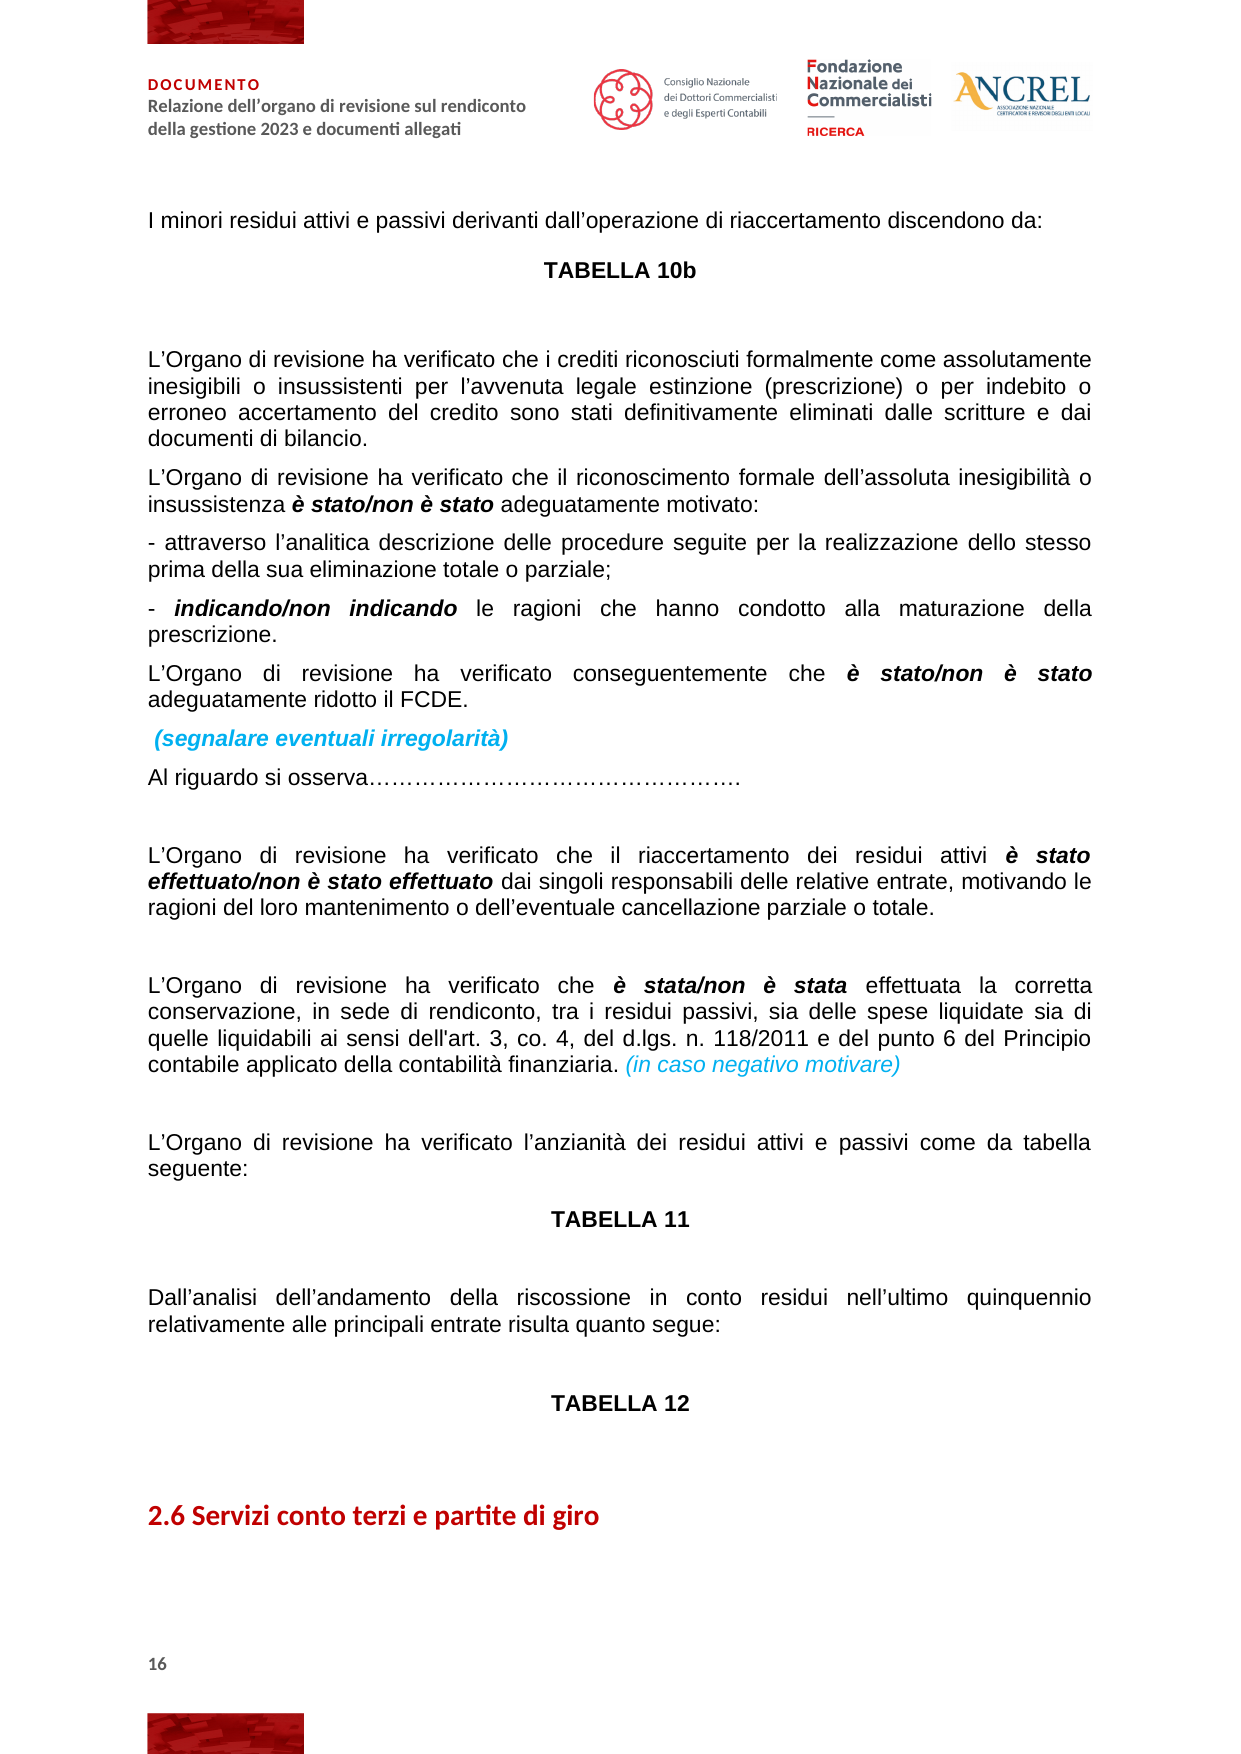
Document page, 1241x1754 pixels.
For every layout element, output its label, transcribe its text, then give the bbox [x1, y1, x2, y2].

list L’Organo di revisione ha verificato che è stata/non è stata effettuata la corretta conservazione, in sede di rendiconto, tra i residui passivi, sia delle spese liquidate sia di quelle liquidabili ai sensi dell'art. 3, co. 4, del d.lgs. n. 118/2011 e del punto 6 del Principio contabile applicato della contabilità finanziaria. (in caso negativo motivare) [148, 972, 1092, 1077]
picture [148, 0, 304, 44]
picture [148, 1714, 304, 1754]
list Al riguardo si osserva…………………………………………. [148, 764, 1092, 790]
picture [593, 69, 777, 130]
text L’Organo di revisione ha verificato che il riaccertamento dei residui attivi è stato effettuato/non è stato effettuato dai singoli responsabili delle relative entrate, motivando le ragioni del loro mantenimento o dell’eventuale cancellazione parziale o totale. [148, 842, 1092, 921]
text I minori residui attivi e passivi derivanti dall’operazione di riaccertamento discendono da: [148, 207, 1092, 233]
picture [807, 59, 932, 136]
list L’Organo di revisione ha verificato conseguentemente che è stato/non è stato adeguatamente ridotto il FCDE. [148, 660, 1092, 712]
list 2.6 Servizi conto terzi e partite di giro [148, 1497, 1092, 1532]
text TABELLA 12 [148, 1390, 1092, 1416]
list - indicando/non indicando le ragioni che hanno condotto alla maturazione della prescrizione. [148, 594, 1092, 647]
text L’Organo di revisione ha verificato l’anzianità dei residui attivi e passivi come da tabella seguente: [148, 1129, 1092, 1181]
list L’Organo di revisione ha verificato che il riconoscimento formale dell’assoluta inesigibilità o insussistenza è stato/non è stato adeguatamente motivato: [148, 464, 1092, 517]
list L’Organo di revisione ha verificato che i crediti riconosciuti formalmente come assolutamente inesigibili o insussistenti per l’avvenuta legale estinzione (prescrizione) o per indebito o erroneo accertamento del credito sono stati definitivamente eliminati dalle scritture e dai documenti di bilancio. [148, 346, 1092, 452]
list Dall’analisi dell’andamento della riscossione in conto residui nell’ultimo quinquennio relativamente alle principali entrate risulta quanto segue: [148, 1284, 1092, 1337]
picture [951, 62, 1094, 131]
text TABELLA 11 [148, 1206, 1092, 1233]
list - attraverso l’analitica descrizione delle procedure seguite per la realizzazione dello stesso prima della sua eliminazione totale o parziale; [148, 529, 1092, 582]
text TABELLA 10b [148, 257, 1092, 283]
list (segnalare eventuali irregolarità) [148, 725, 1092, 751]
